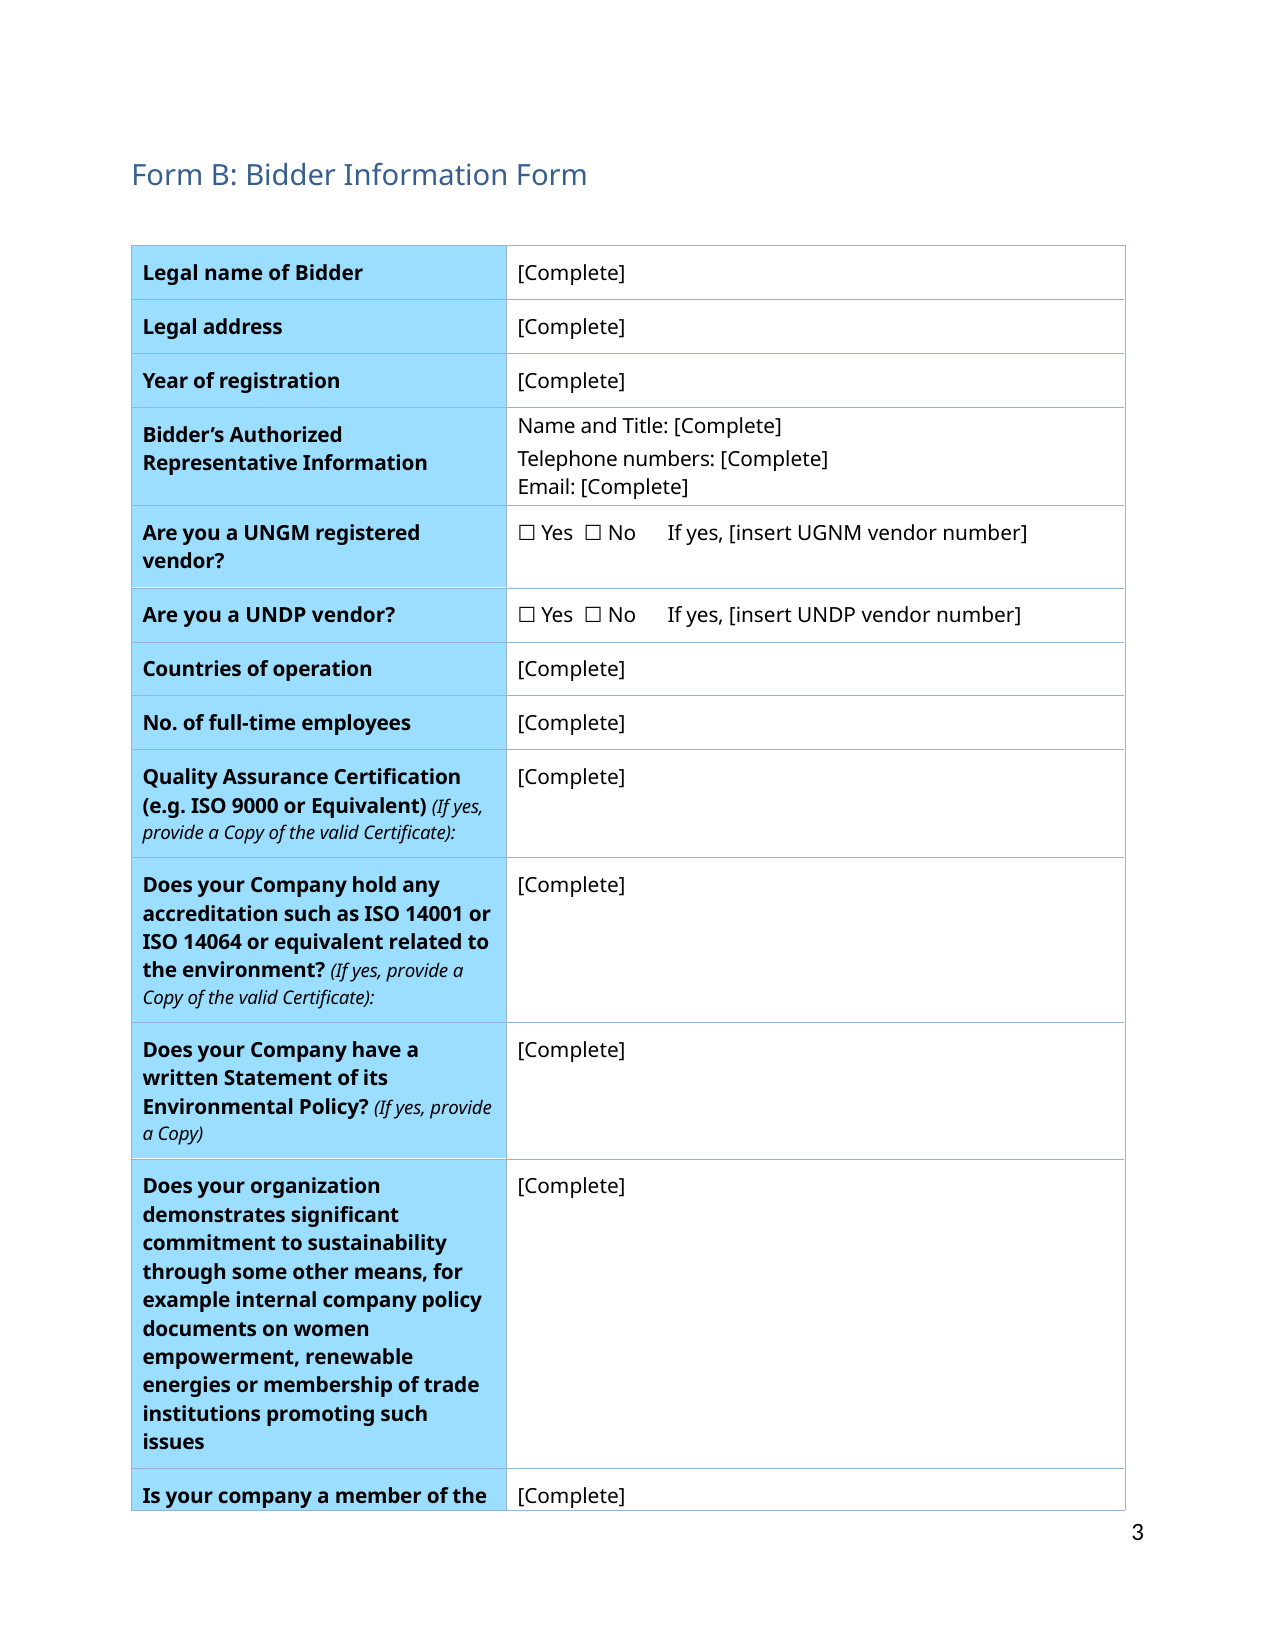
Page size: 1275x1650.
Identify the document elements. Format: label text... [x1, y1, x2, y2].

table_cell [Complete] [507, 1022, 1125, 1158]
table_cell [132, 1469, 506, 1510]
table_cell Does your organization demonstrates significant commitment to sustainability through some other means, for example internal company policy documents on women empowerment, renewable energies or membership of trade institutions promoting such issues [132, 1160, 506, 1468]
table_cell Are you a UNGM registered vendor? [132, 506, 506, 587]
table_cell [Complete] [507, 749, 1125, 857]
subtitle Form B: Bidder Information Form [131, 154, 1144, 194]
table_cell [Complete] [507, 353, 1125, 407]
table_cell Legal address [132, 300, 506, 353]
table_cell Bidder’s Authorized Representative Information [132, 408, 506, 505]
table_cell [Complete] [507, 641, 1125, 695]
table_cell Yes No If yes, [insert UNDP vendor number] [507, 588, 1125, 641]
table_cell [Complete] [507, 857, 1125, 1022]
table_cell [Complete] [507, 1159, 1125, 1468]
table_header Legal name of Bidder [132, 246, 506, 299]
table_cell [Complete] [507, 299, 1125, 353]
table_cell Are you a UNDP vendor? [132, 589, 506, 641]
table_header [Complete] [507, 246, 1125, 299]
table_cell Countries of operation [132, 643, 506, 695]
table_cell Quality Assurance Certification (e.g. ISO 9000 or Equivalent) (If yes, provide a Copy of the valid Certificate): [132, 750, 506, 857]
table_cell Name and Title: [Complete] Telephone numbers: [Complete] Email: [Complete] [507, 407, 1125, 505]
table_cell No. of full-time employees [132, 696, 506, 749]
table_cell [Complete] [507, 1468, 1125, 1510]
table_cell Does your Company hold any accreditation such as ISO 14001 or ISO 14064 or equivalent related to the environment? (If yes, provide a Copy of the valid Certificate): [132, 858, 506, 1022]
table_cell [Complete] [507, 695, 1125, 749]
table_cell Does your Company have a written Statement of its Environmental Policy? (If yes, provide a Copy) [132, 1023, 506, 1158]
table_cell Yes No If yes, [insert UGNM vendor number] [507, 505, 1125, 587]
table_cell Year of registration [132, 354, 506, 407]
